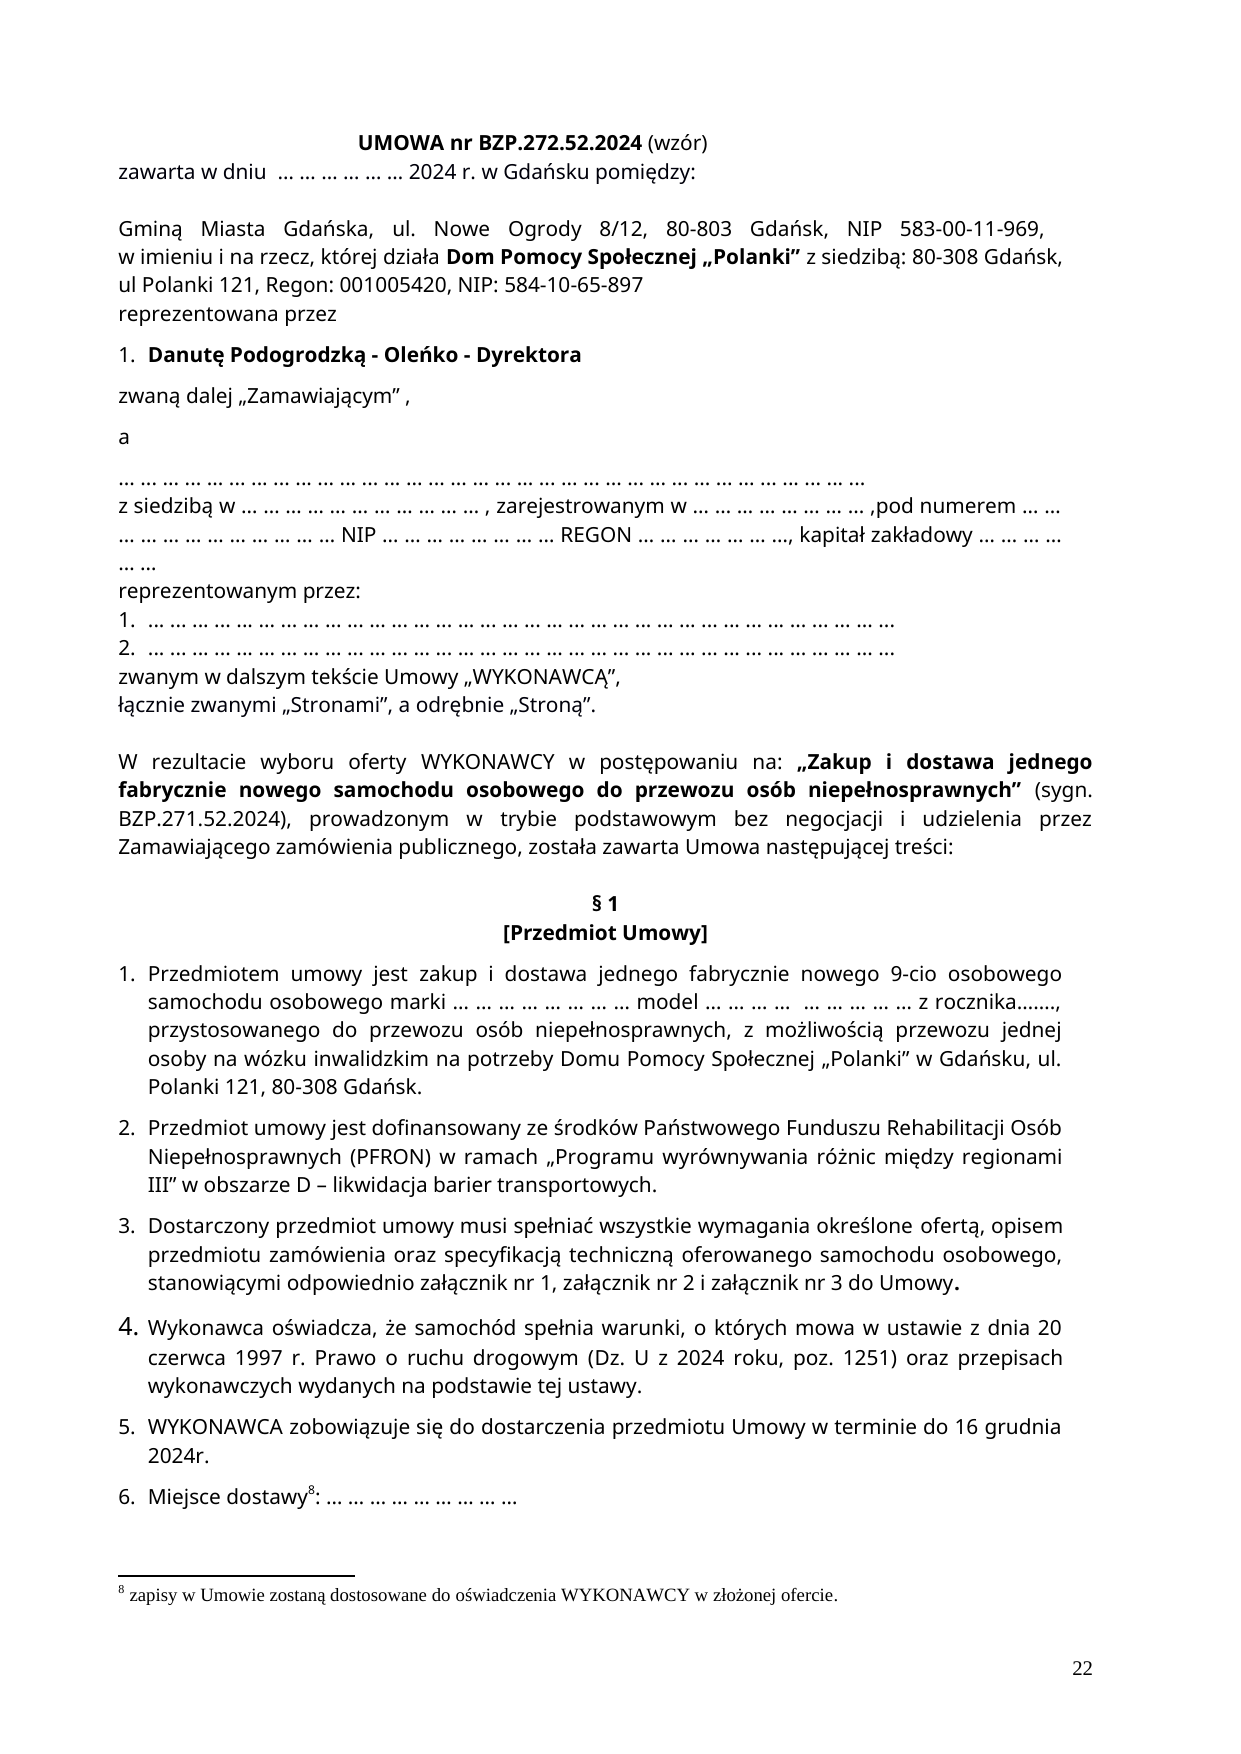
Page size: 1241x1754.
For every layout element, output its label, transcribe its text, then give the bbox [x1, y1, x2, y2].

list WYKONAWCA zobowiązuje się do dostarczenia przedmiotu Umowy w terminie do 16 grudnia 2024r. [118, 1412, 1063, 1469]
text § 1 [118, 889, 1093, 918]
text 1. ... ... ... ... ... ... ... ... ... ... ... ... ... ... ... ... ... ... ... ... ... ... ... ... ... ... ... ... ... ... ... ... ... ... [118, 605, 1093, 633]
text 1. Danutę Podogrodzką - Oleńko - Dyrektora [118, 340, 1093, 368]
text zawarta w dniu … … … … … … 2024 r. w Gdańsku pomiędzy: [118, 157, 1063, 185]
list Dostarczony przedmiot umowy musi spełniać wszystkie wymagania określone ofertą, opisem przedmiotu zamówienia oraz specyfikacją techniczną oferowanego samochodu osobowego, stanowiącymi odpowiednio załącznik nr 1, załącznik nr 2 i załącznik nr 3 do Umowy. [118, 1211, 1063, 1297]
text a [118, 422, 1063, 450]
text UMOWA nr BZP.272.52.2024 (wzór) [0, 128, 1093, 157]
text ... ... ... ... ... ... ... ... ... ... ... ... ... ... ... ... ... ... ... ... ... ... ... ... ... ... ... ... ... ... ... ... ... ... [118, 463, 1063, 491]
text [Przedmiot Umowy] [118, 918, 1093, 946]
text łącznie zwanymi „Stronami”, a odrębnie „Stroną”. [118, 690, 1063, 719]
text z siedzibą w … … … … … … … … … … … , zarejestrowanym w … … … … … … … ... ,pod numerem … … … … … … … … … … … … NIP … … … … … … … … REGON … … … … … … …, kapitał zakładowy … … … … … … [118, 491, 1063, 577]
text reprezentowanym przez: [118, 577, 1063, 605]
list Wykonawca oświadcza, że samochód spełnia warunki, o których mowa w ustawie z dnia 20 czerwca 1997 r. Prawo o ruchu drogowym (Dz. U z 2024 roku, poz. 1251) oraz przepisach wykonawczych wydanych na podstawie tej ustawy. [118, 1309, 1063, 1400]
text Gminą Miasta Gdańska, ul. Nowe Ogrody 8/12, 80-803 Gdańsk, NIP 583-00-11-969, w imieniu i na rzecz, której działa Dom Pomocy Społecznej „Polanki” z siedzibą: 80-308 Gdańsk, ul Polanki 121, Regon: 001005420, NIP: 584-10-65-897 [118, 214, 1063, 299]
list Miejsce dostawy: … … … … … … … … … [118, 1482, 1063, 1510]
list Przedmiot umowy jest dofinansowany ze środków Państwowego Funduszu Rehabilitacji Osób Niepełnosprawnych (PFRON) w ramach „Programu wyrównywania różnic między regionami III” w obszarze D – likwidacja barier transportowych. [118, 1113, 1063, 1199]
text 2. ... ... ... ... ... ... ... ... ... ... ... ... ... ... ... ... ... ... ... ... ... ... ... ... ... ... ... ... ... ... ... ... ... ... [118, 633, 1093, 662]
text reprezentowana przez [118, 299, 1063, 327]
text zwanym w dalszym tekście Umowy „WYKONAWCĄ”, [118, 662, 1063, 690]
list Przedmiotem umowy jest zakup i dostawa jednego fabrycznie nowego 9-cio osobowego samochodu osobowego marki … … … … … … … … model … … … … … … … … … z rocznika……., przystosowanego do przewozu osób niepełnosprawnych, z możliwością przewozu jednej osoby na wózku inwalidzkim na potrzeby Domu Pomocy Społecznej „Polanki” w Gdańsku, ul. Polanki 121, 80-308 Gdańsk. [118, 959, 1063, 1101]
text W rezultacie wyboru oferty WYKONAWCY w postępowaniu na: „Zakup i dostawa jednego fabrycznie nowego samochodu osobowego do przewozu osób niepełnosprawnych” (sygn. BZP.271.52.2024), prowadzonym w trybie podstawowym bez negocjacji i udzielenia przez Zamawiającego zamówienia publicznego, została zawarta Umowa następującej treści: [118, 747, 1093, 861]
text zwaną dalej „Zamawiającym” , [118, 381, 1063, 409]
